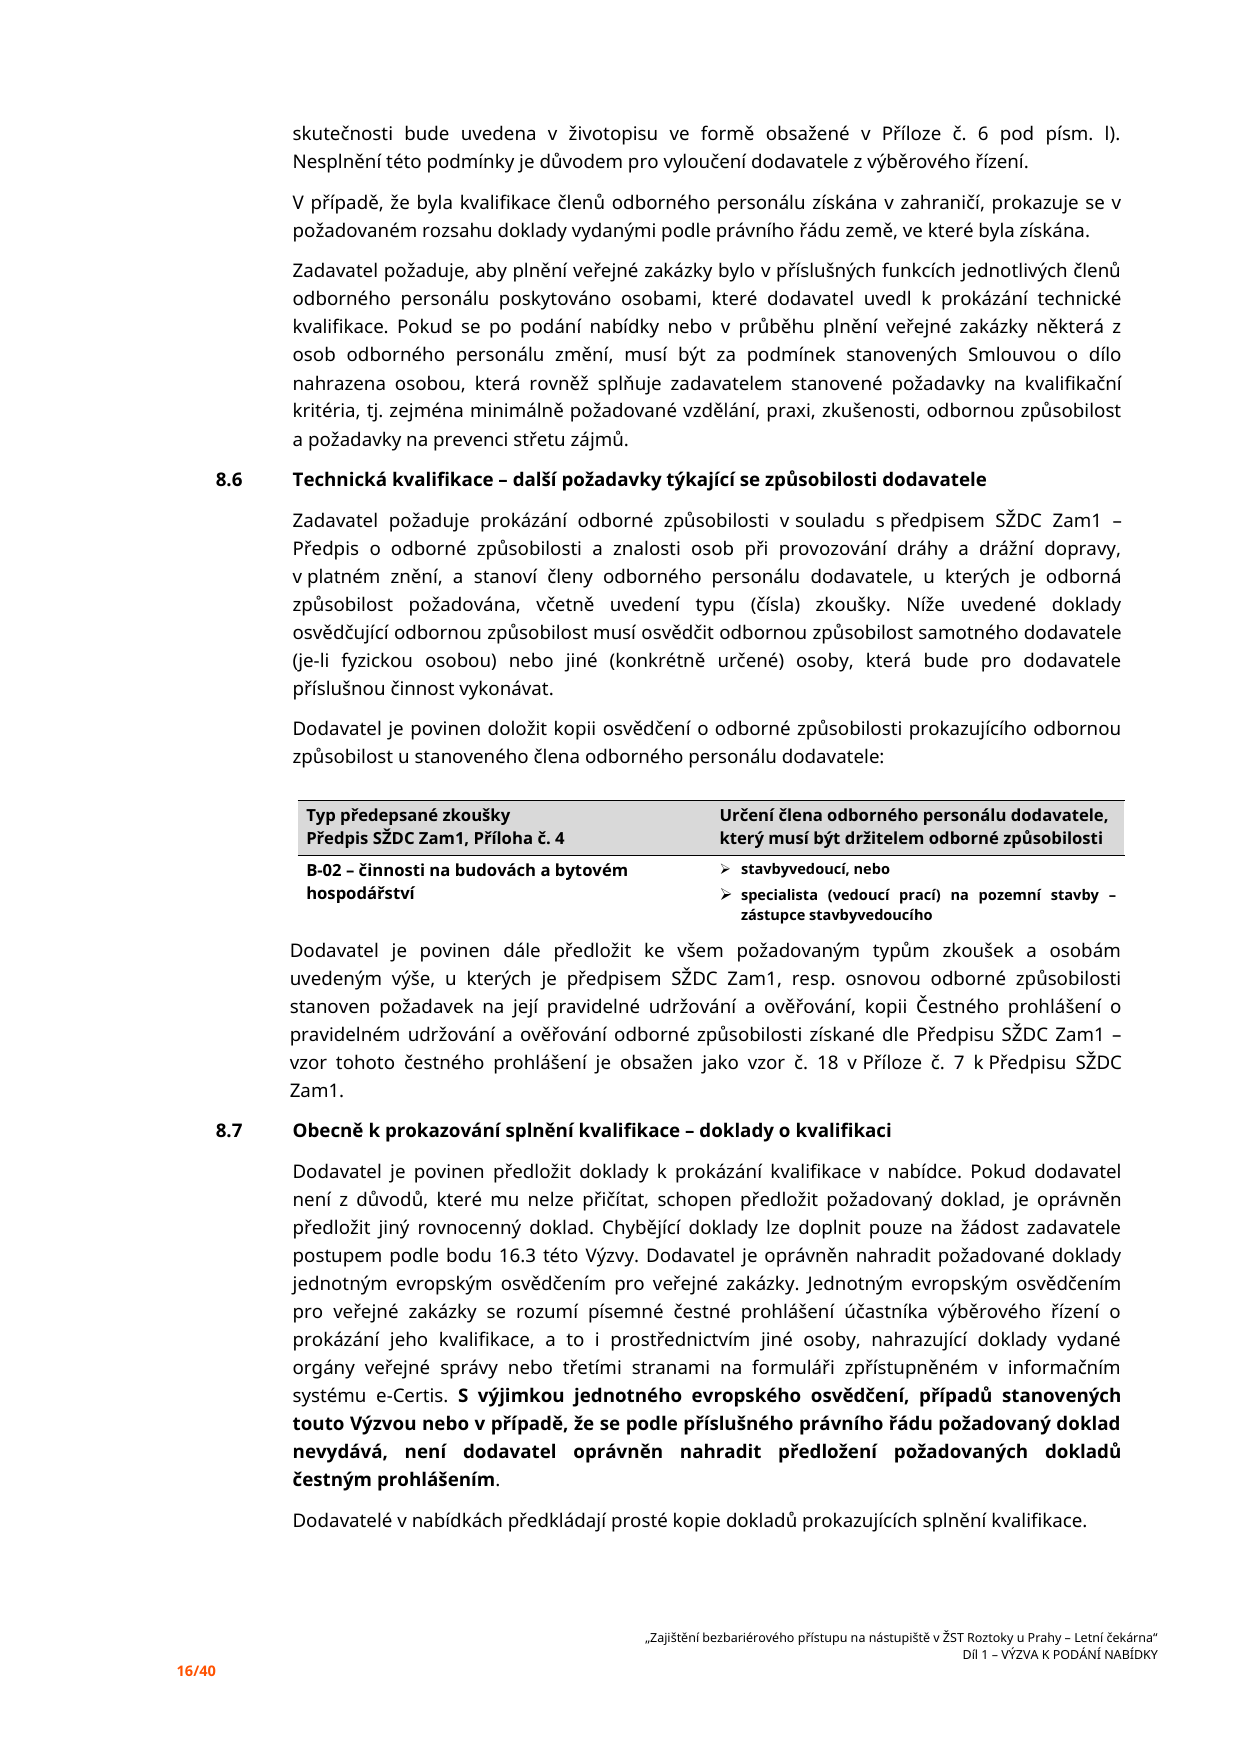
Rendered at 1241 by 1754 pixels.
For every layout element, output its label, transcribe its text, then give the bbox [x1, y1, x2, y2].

table_header Typ předepsané zkoušky Předpis SŽDC Zam1, Příloha č. 4 [298, 801, 711, 855]
text Technická kvalifikace – další požadavky týkající se způsobilosti dodavatele [216, 466, 1122, 492]
text Dodavatelé v nabídkách předkládají prosté kopie dokladů prokazujících splnění kvalifikace. [292, 1507, 1122, 1533]
table_cell stavbyvedoucí, nebo specialista (vedoucí prací) na pozemní stavby – zástupce stavbyvedoucího [711, 856, 1124, 937]
text Dodavatel je povinen dále předložit ke všem požadovaným typům zkoušek a osobám uvedeným výše, u kterých je předpisem SŽDC Zam1, resp. osnovou odborné způsobilosti stanoven požadavek na její pravidelné udržování a ověřování, kopii Čestného prohlášení o pravidelném udržování a ověřování odborné způsobilosti získané dle Předpisu SŽDC Zam1 – vzor tohoto čestného prohlášení je obsažen jako vzor č. 18 v Příloze č. 7 k Předpisu SŽDC Zam1. [289, 937, 1122, 1103]
text Dodavatel je povinen doložit kopii osvědčení o odborné způsobilosti prokazujícího odbornou způsobilost u stanoveného člena odborného personálu dodavatele: [292, 716, 1122, 769]
text Zadavatel požaduje prokázání odborné způsobilosti v souladu s předpisem SŽDC Zam1 – Předpis o odborné způsobilosti a znalosti osob při provozování dráhy a drážní dopravy, v platném znění, a stanoví členy odborného personálu dodavatele, u kterých je odborná způsobilost požadována, včetně uvedení typu (čísla) zkoušky. Níže uvedené doklady osvědčující odbornou způsobilost musí osvědčit odbornou způsobilost samotného dodavatele (je-li fyzickou osobou) nebo jiné (konkrétně určené) osoby, která bude pro dodavatele příslušnou činnost vykonávat. [292, 507, 1122, 701]
text Obecně k prokazování splnění kvalifikace – doklady o kvalifikaci [216, 1118, 1122, 1143]
text Zadavatel požaduje, aby plnění veřejné zakázky bylo v příslušných funkcích jednotlivých členů odborného personálu poskytováno osobami, které dodavatel uvedl k prokázání technické kvalifikace. Pokud se po podání nabídky nebo v průběhu plnění veřejné zakázky některá z osob odborného personálu změní, musí být za podmínek stanovených Smlouvou o dílo nahrazena osobou, která rovněž splňuje zadavatelem stanovené požadavky na kvalifikační kritéria, tj. zejména minimálně požadované vzdělání, praxi, zkušenosti, odbornou způsobilost a požadavky na prevenci střetu zájmů. [292, 258, 1122, 451]
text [292, 121, 1122, 174]
text Dodavatel je povinen předložit doklady k prokázání kvalifikace v nabídce. Pokud dodavatel není z důvodů, které mu nelze přičítat, schopen předložit požadovaný doklad, je oprávněn předložit jiný rovnocenný doklad. Chybějící doklady lze doplnit pouze na žádost zadavatele postupem podle bodu 16.3 této Výzvy. Dodavatel je oprávněn nahradit požadované doklady jednotným evropským osvědčením pro veřejné zakázky. Jednotným evropským osvědčením pro veřejné zakázky se rozumí písemné čestné prohlášení účastníka výběrového řízení o prokázání jeho kvalifikace, a to i prostřednictvím jiné osoby, nahrazující doklady vydané orgány veřejné správy nebo třetími stranami na formuláři zpřístupněném v informačním systému e-Certis. S výjimkou jednotného evropského osvědčení, případů stanovených touto Výzvou nebo v případě, že se podle příslušného právního řádu požadovaný doklad nevydává, není dodavatel oprávněn nahradit předložení požadovaných dokladů čestným prohlášením. [292, 1158, 1122, 1492]
text V případě, že byla kvalifikace členů odborného personálu získána v zahraničí, prokazuje se v požadovaném rozsahu doklady vydanými podle právního řádu země, ve které byla získána. [292, 189, 1122, 243]
table_cell B-02 – činnosti na budovách a bytovém hospodářství [298, 856, 711, 937]
table_header Určení člena odborného personálu dodavatele, který musí být držitelem odborné způsobilosti [711, 801, 1124, 855]
